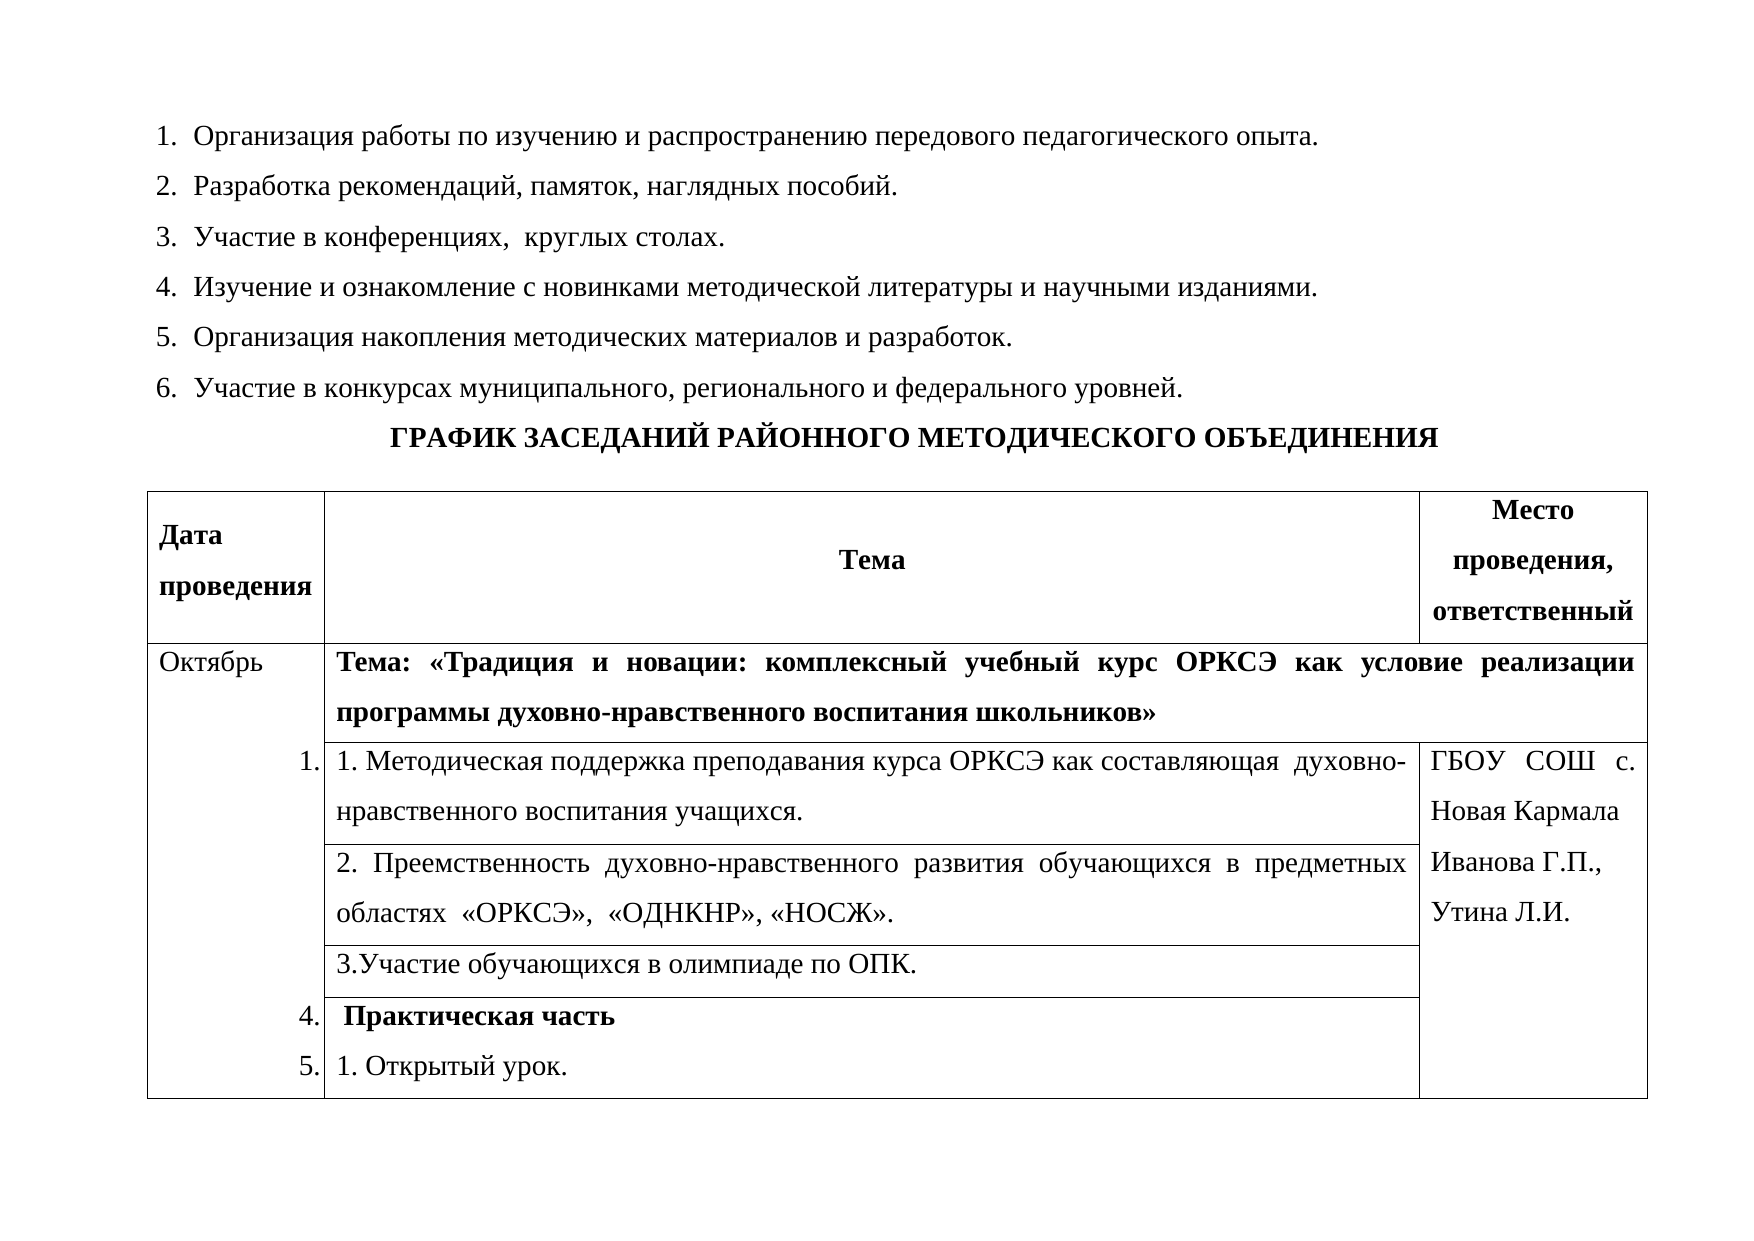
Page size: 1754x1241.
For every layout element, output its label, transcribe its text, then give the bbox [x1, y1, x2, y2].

table_header Тема [325, 492, 1419, 643]
table_cell 1. Методическая поддержка преподавания курса ОРКСЭ как составляющая духовно- нравственного воспитания учащихся. [325, 743, 1419, 844]
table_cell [325, 998, 1419, 1098]
list Участие в конференциях, круглых столах. [156, 219, 1636, 252]
list Организация работы по изучению и распространению передового педагогического опыта. [156, 118, 1636, 152]
table_cell ГБОУ СОШ с. Новая Кармала Иванова Г.П., Утина Л.И. [1420, 743, 1647, 1098]
list Участие в конкурсах муниципального, регионального и федерального уровней. [156, 370, 1636, 403]
table_cell 3.Участие обучающихся в олимпиаде по ОПК. [325, 946, 1419, 997]
table_header Дата проведения [148, 492, 324, 643]
list Разработка рекомендаций, памяток, наглядных пособий. [156, 168, 1636, 202]
list ГРАФИК ЗАСЕДАНИЙ РАЙОННОГО МЕТОДИЧЕСКОГО ОБЪЕДИНЕНИЯ [193, 420, 1636, 453]
list Организация накопления методических материалов и разработок. [156, 319, 1636, 353]
table_cell Октябрь [148, 644, 324, 1098]
list Изучение и ознакомление с новинками методической литературы и научными изданиями. [156, 269, 1636, 303]
table_cell 2. Преемственность духовно-нравственного развития обучающихся в предметных областях «ОРКСЭ», «ОДНКНР», «НОСЖ». [325, 845, 1419, 945]
table_cell Тема: «Традиция и новации: комплексный учебный курс ОРКСЭ как условие реализации программы духовно-нравственного воспитания школьников» [325, 644, 1647, 742]
table_header Место проведения, ответственный [1420, 492, 1647, 643]
